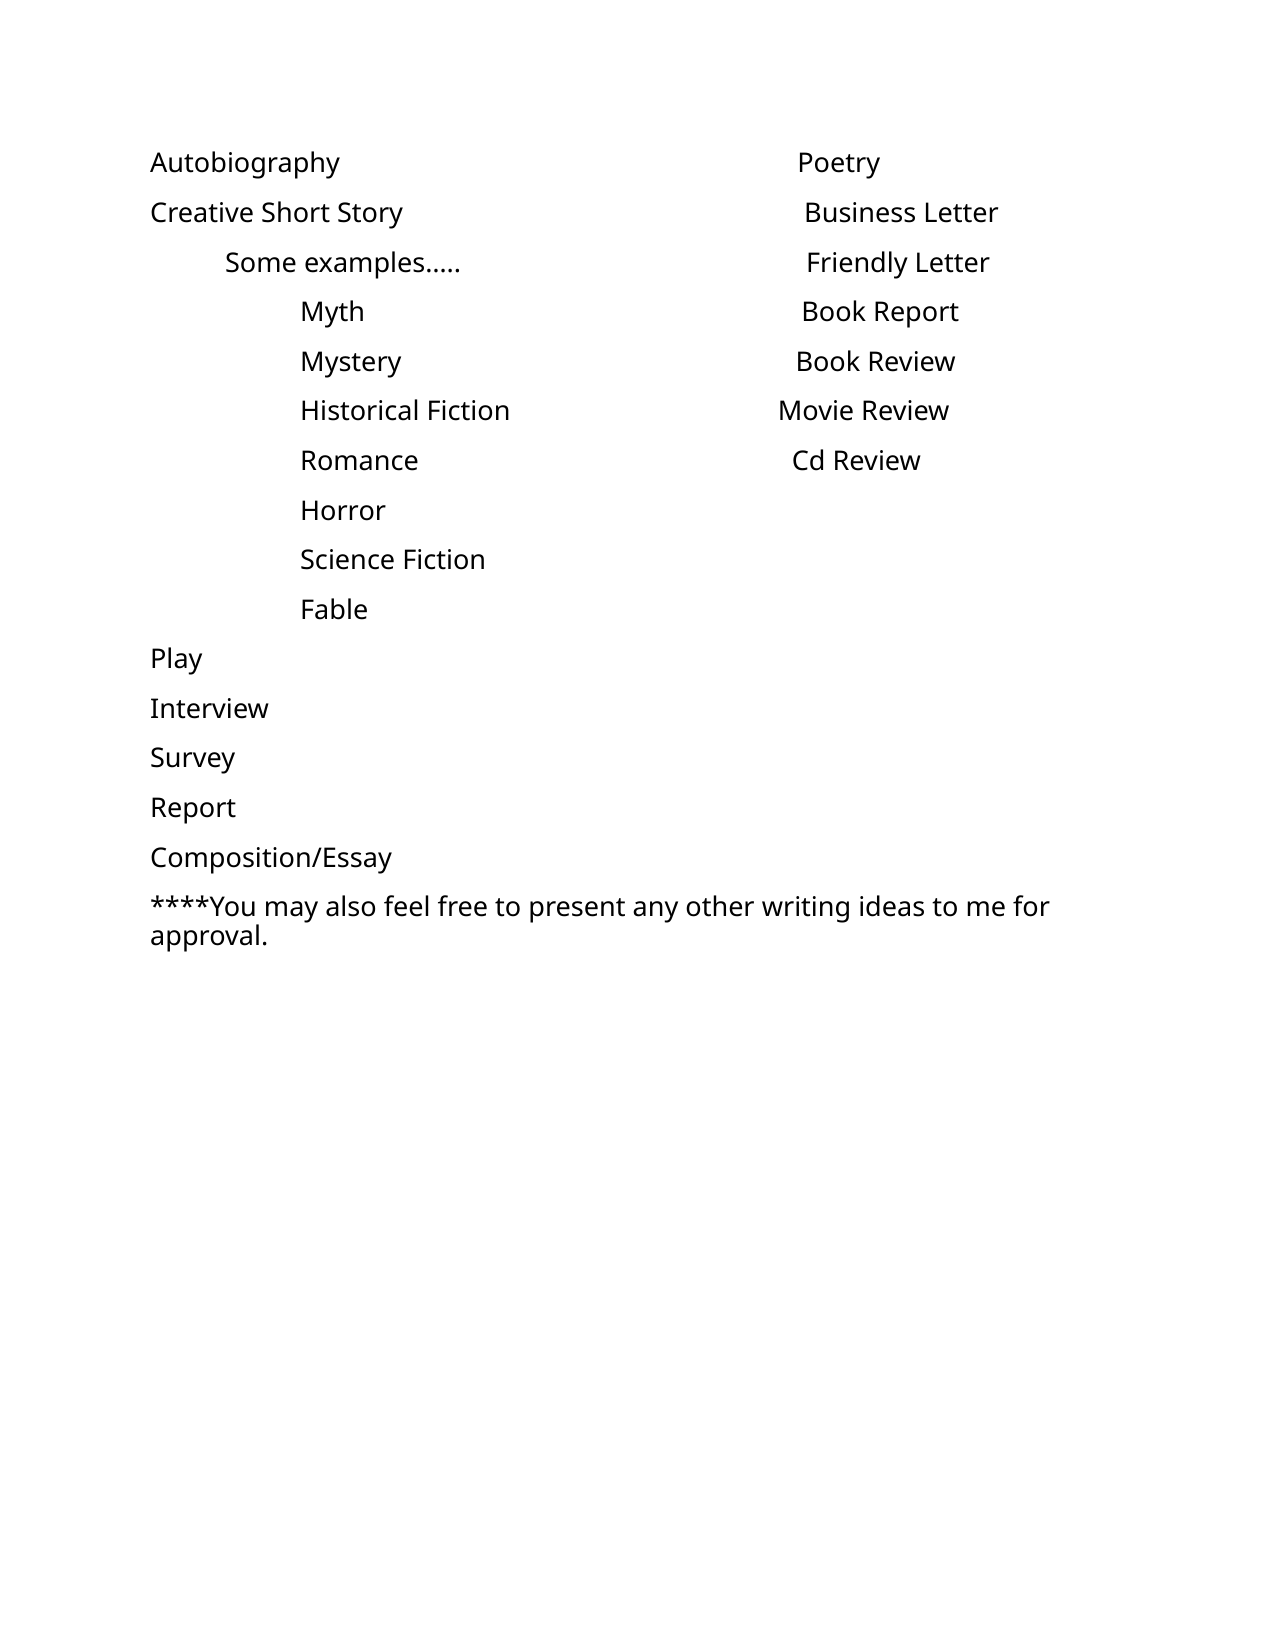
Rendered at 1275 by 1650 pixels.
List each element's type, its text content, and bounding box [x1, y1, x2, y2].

text Mystery Book Review [225, 348, 1125, 377]
text Myth Book Report [225, 299, 1125, 327]
text Some examples….. Friendly Letter [150, 249, 1125, 278]
text Fable [225, 596, 1125, 625]
text Science Fiction [225, 547, 1125, 575]
text ****You may also feel free to present any other writing ideas to me for approval. [150, 894, 1125, 951]
text Report [150, 794, 1125, 823]
text Play [150, 646, 1125, 674]
text Horror [225, 497, 1125, 526]
text Historical Fiction Movie Review [225, 398, 1125, 427]
text Creative Short Story Business Letter [150, 199, 1125, 228]
text Survey [150, 745, 1125, 774]
text Romance Cd Review [225, 447, 1125, 476]
text Interview [150, 695, 1125, 724]
text Composition/Essay [150, 844, 1125, 873]
text Autobiography Poetry [150, 150, 1125, 179]
